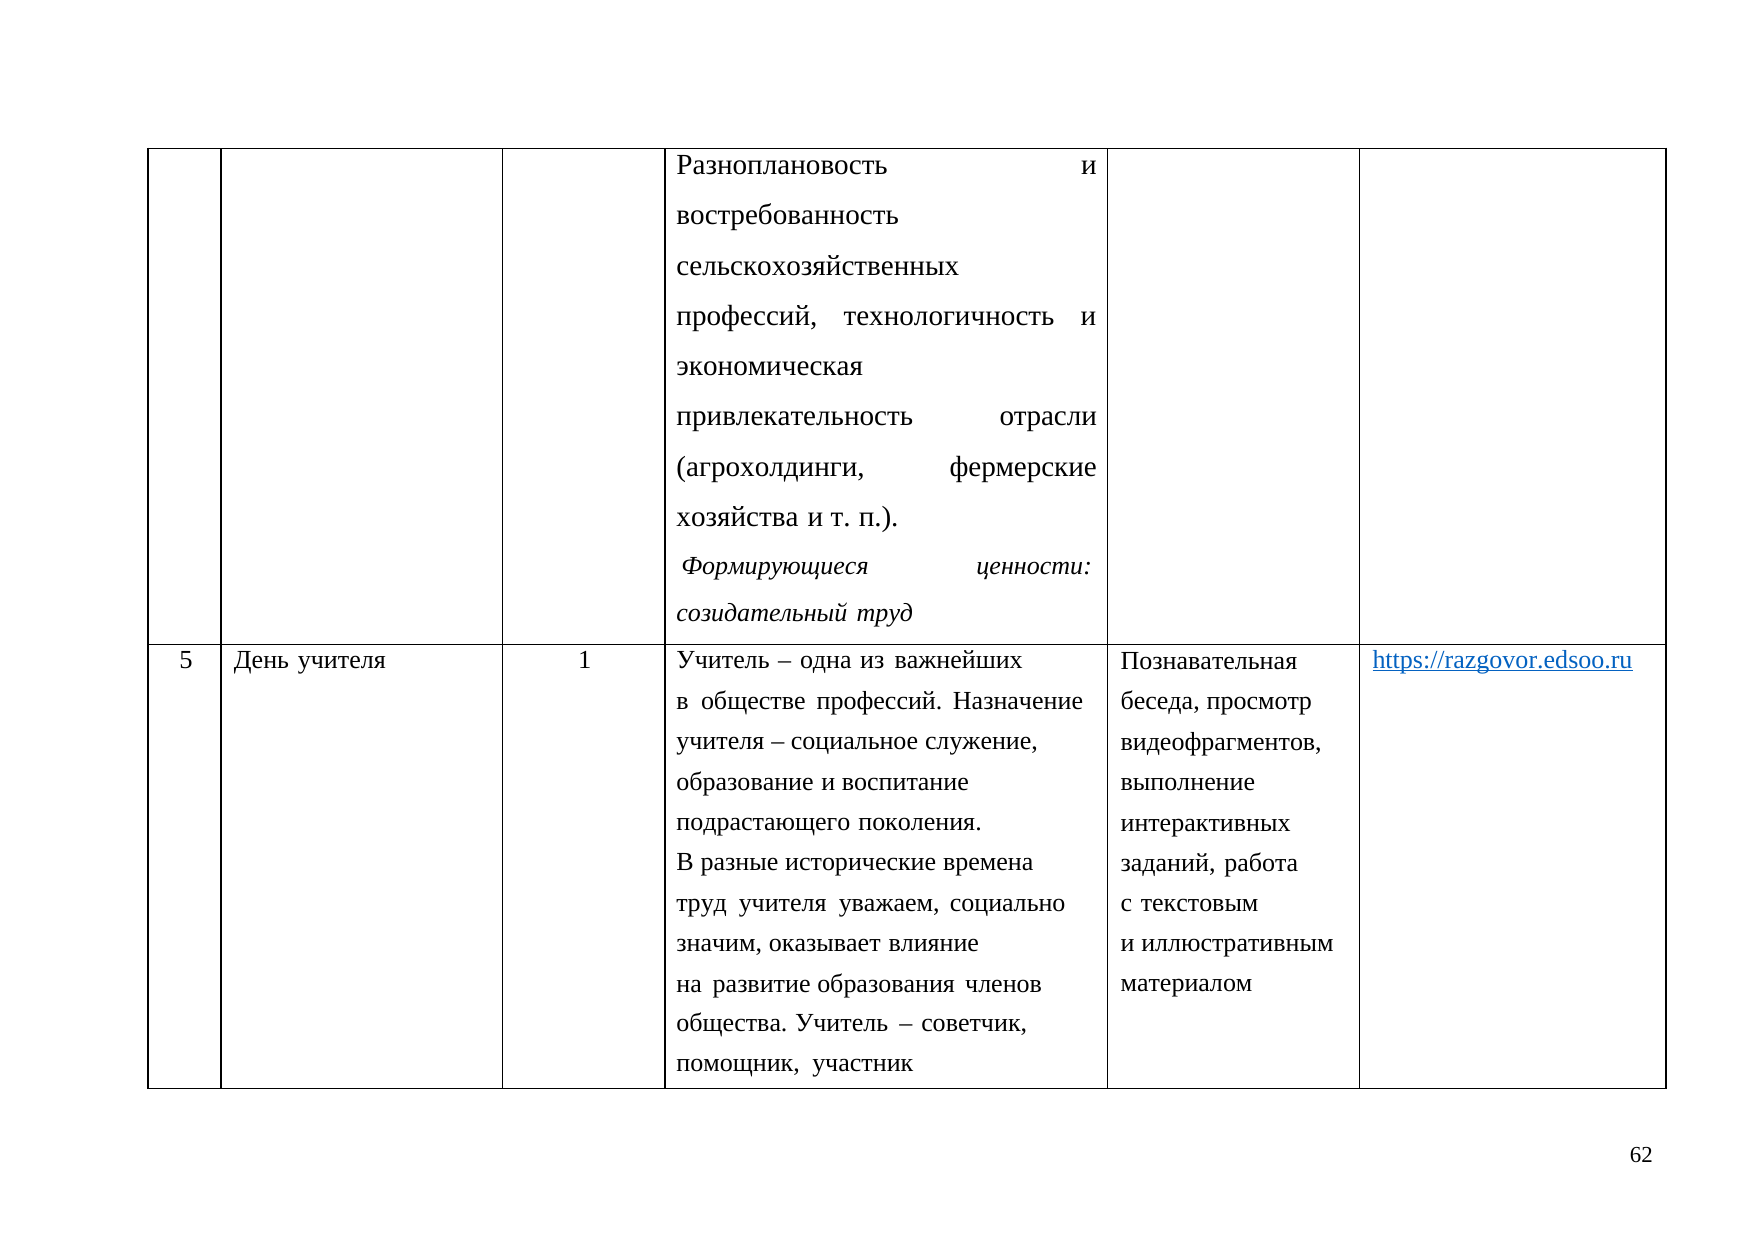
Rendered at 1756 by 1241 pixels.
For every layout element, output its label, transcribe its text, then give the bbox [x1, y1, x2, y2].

table_header [222, 149, 502, 643]
table_cell 5 [149, 645, 220, 1088]
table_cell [1108, 645, 1359, 1088]
table_header [1360, 149, 1665, 643]
table_header [503, 149, 664, 643]
table_cell https://razgovor.edsoo.ru [1360, 645, 1665, 1088]
table_header Разноплановость и востребованность сельскохозяйственных профессий, технологичность и экономическая привлекательность отрасли (агрохолдинги, фермерские хозяйства и т. п.). Формирующиеся ценности: созидательный труд [666, 149, 1107, 643]
table_header [149, 149, 220, 643]
table_header [1108, 149, 1359, 643]
table_cell День учителя [222, 645, 502, 1088]
table_cell 1 [503, 645, 664, 1088]
table_cell Учитель – одна из важнейших в обществе профессий. Назначение учителя – социальное служение, образование и воспитание подрастающего поколения. В разные исторические времена труд учителя уважаем, социально значим, оказывает влияние на развитие образования членов общества. Учитель – советчик, помощник, участник [666, 645, 1107, 1088]
